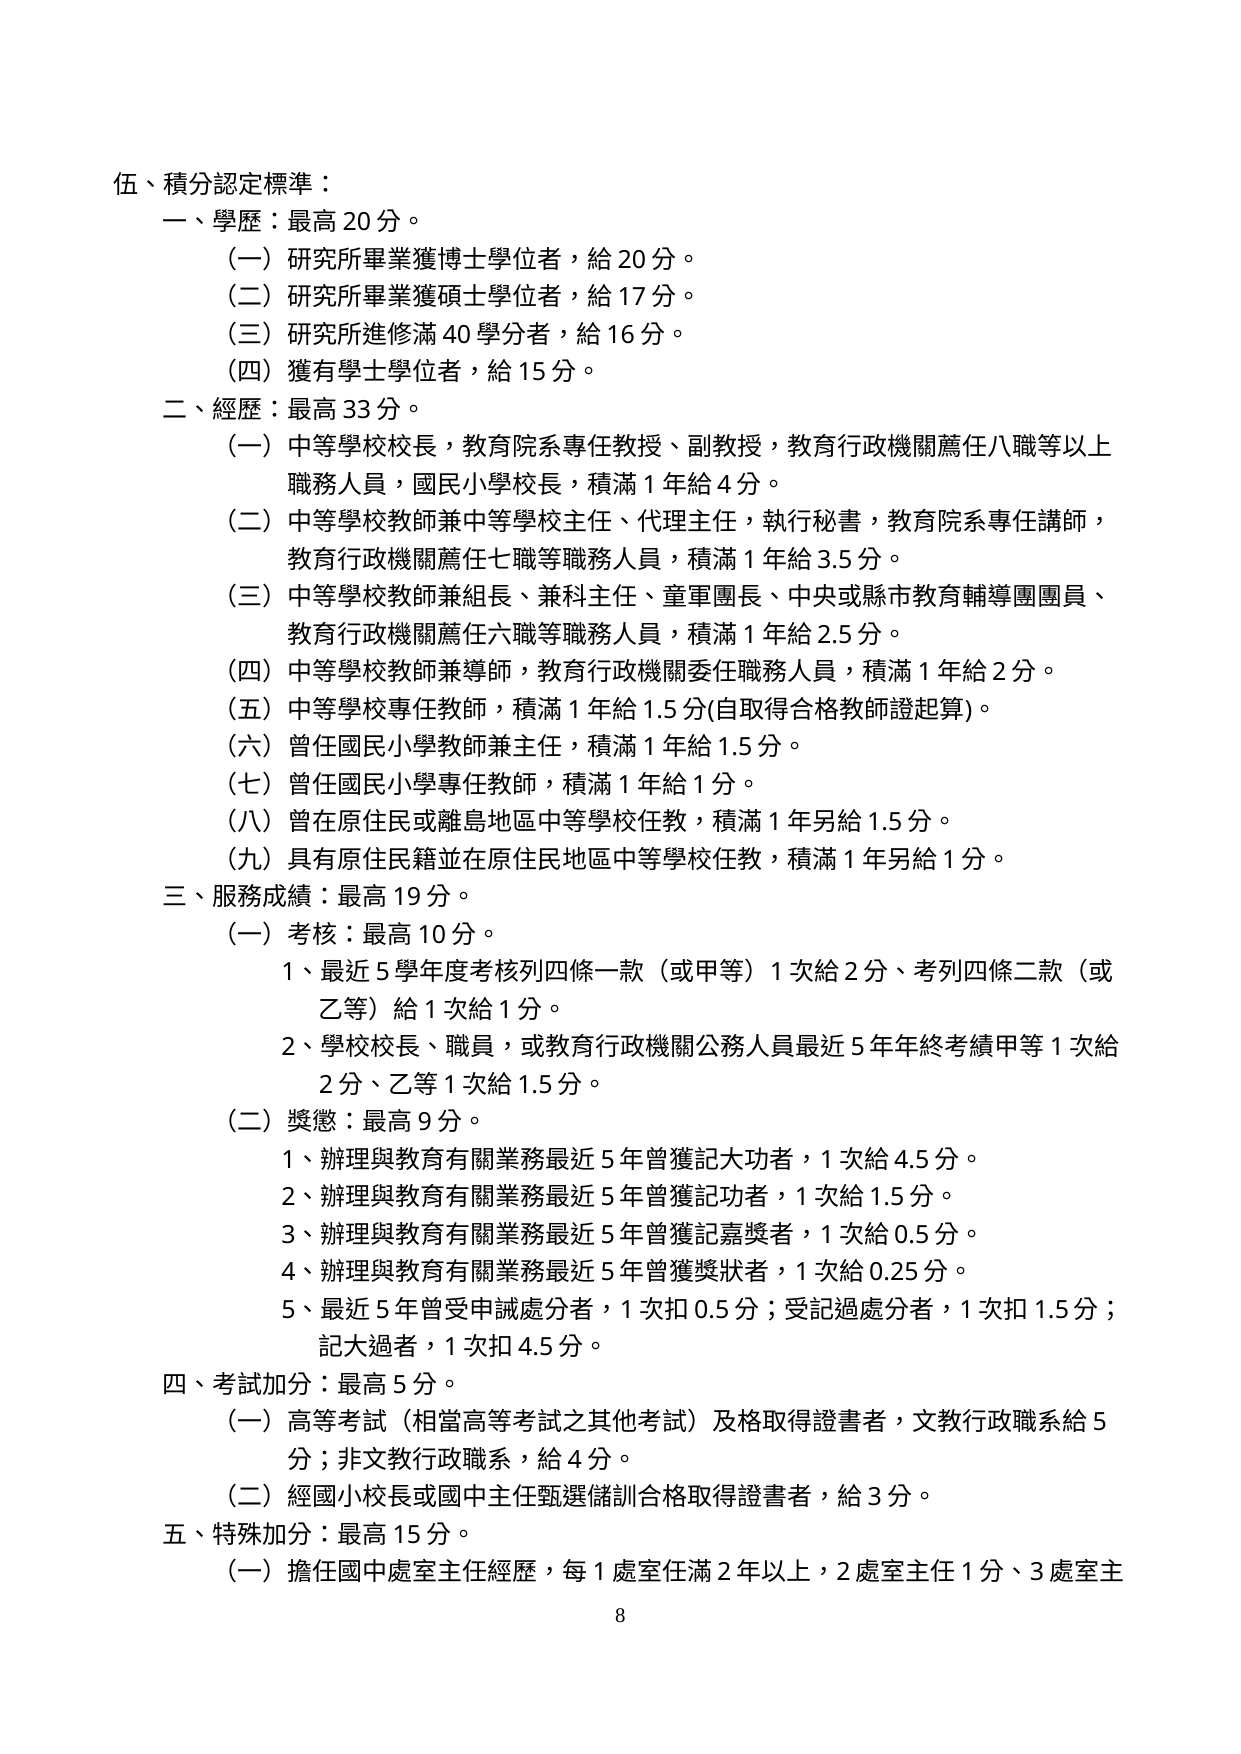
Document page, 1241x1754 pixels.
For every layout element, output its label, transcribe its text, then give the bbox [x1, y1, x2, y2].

text （四）獲有學士學位者，給15分。 [212, 351, 1128, 389]
text （七）曾任國民小學專任教師，積滿1年給1分。 [212, 764, 1128, 801]
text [212, 1551, 1128, 1589]
text （一）高等考試（相當高等考試之其他考試）及格取得證書者，文教行政職系給5分；非文教行政職系，給4分。 [212, 1401, 1128, 1476]
text 5、最近5年曾受申誡處分者，1次扣0.5分；受記過處分者，1次扣1.5分；記大過者，1次扣4.5分。 [281, 1289, 1128, 1364]
text （三）研究所進修滿40學分者，給16分。 [212, 314, 1128, 351]
text （三）中等學校教師兼組長、兼科主任、童軍團長、中央或縣市教育輔導團團員、教育行政機關薦任六職等職務人員，積滿1年給2.5分。 [212, 576, 1128, 651]
text 1、最近5學年度考核列四條一款（或甲等）1次給2分、考列四條二款（或乙等）給1次給1分。 [281, 951, 1128, 1026]
text 一、學歷：最高20分。 [162, 201, 1128, 239]
text 4、辦理與教育有關業務最近5年曾獲獎狀者，1次給0.25分。 [281, 1251, 1128, 1289]
text （二）研究所畢業獲碩士學位者，給17分。 [212, 276, 1128, 314]
text 三、服務成績：最高19分。 [162, 876, 1128, 914]
text （一）中等學校校長，教育院系專任教授、副教授，教育行政機關薦任八職等以上職務人員，國民小學校長，積滿1年給4分。 [212, 426, 1128, 501]
text （一）研究所畢業獲博士學位者，給20分。 [212, 239, 1128, 276]
text 二、經歷：最高33分。 [162, 389, 1128, 426]
text （九）具有原住民籍並在原住民地區中等學校任教，積滿1年另給1分。 [212, 839, 1128, 876]
text 1、辦理與教育有關業務最近5年曾獲記大功者，1次給4.5分。 [281, 1139, 1128, 1176]
text 2、學校校長、職員，或教育行政機關公務人員最近5年年終考績甲等1次給2分、乙等1次給1.5分。 [281, 1026, 1128, 1101]
text （六）曾任國民小學教師兼主任，積滿1年給1.5分。 [212, 726, 1128, 764]
text （一）考核：最高10分。 [212, 914, 1128, 951]
text 2、辦理與教育有關業務最近5年曾獲記功者，1次給1.5分。 [281, 1176, 1128, 1214]
text 伍、積分認定標準： [113, 164, 1128, 201]
text （四）中等學校教師兼導師，教育行政機關委任職務人員，積滿1年給2分。 [212, 651, 1128, 689]
text 四、考試加分：最高5分。 [162, 1364, 1128, 1401]
text （二）獎懲：最高9分。 [212, 1101, 1128, 1139]
text （五）中等學校專任教師，積滿1年給1.5分(自取得合格教師證起算)。 [212, 689, 1128, 726]
text 3、辦理與教育有關業務最近5年曾獲記嘉獎者，1次給0.5分。 [281, 1214, 1128, 1251]
text （二）中等學校教師兼中等學校主任、代理主任，執行秘書，教育院系專任講師，教育行政機關薦任七職等職務人員，積滿1年給3.5分。 [212, 501, 1128, 576]
text 五、特殊加分：最高15分。 [162, 1514, 1128, 1551]
text （二）經國小校長或國中主任甄選儲訓合格取得證書者，給3分。 [212, 1476, 1128, 1514]
text （八）曾在原住民或離島地區中等學校任教，積滿1年另給1.5分。 [212, 801, 1128, 839]
